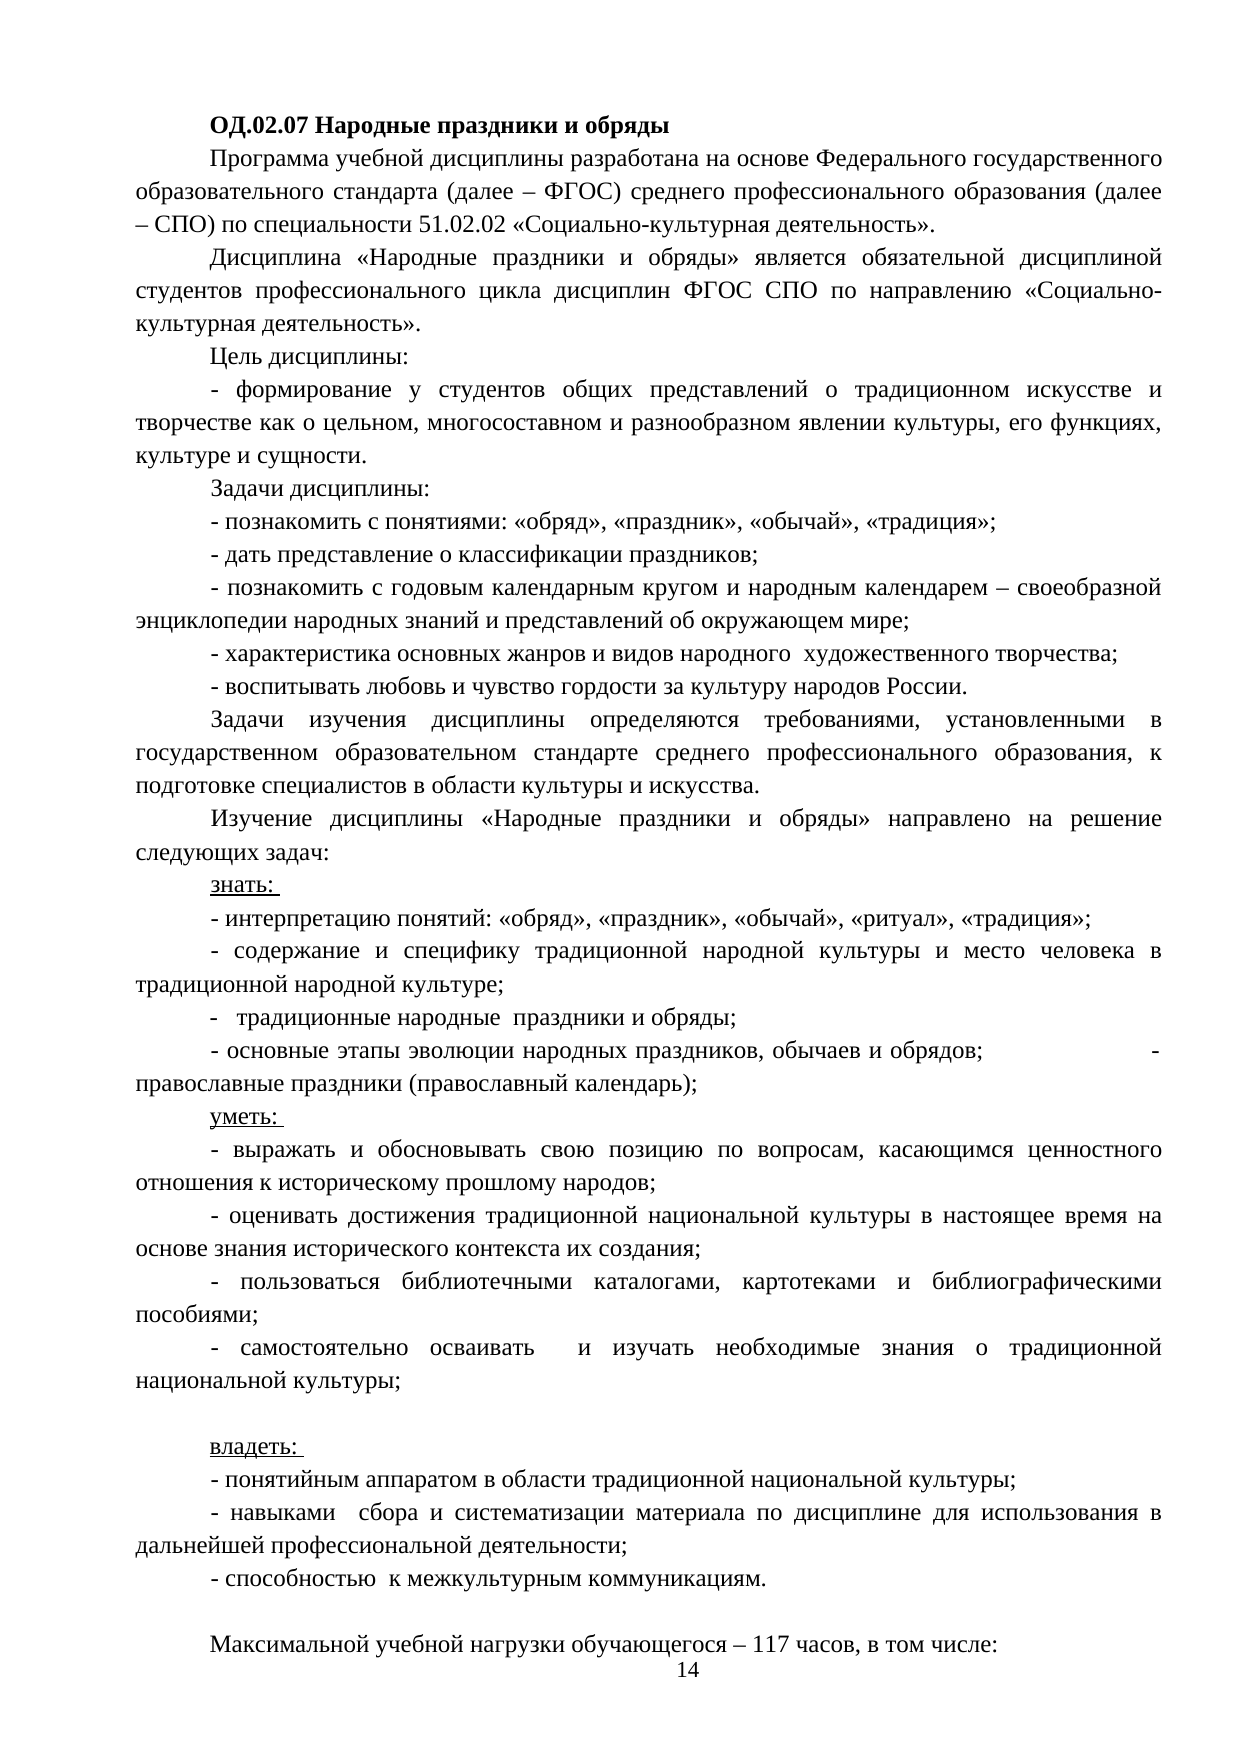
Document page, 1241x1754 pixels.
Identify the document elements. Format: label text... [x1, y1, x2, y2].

text - интерпретацию понятий: «обряд», «праздник», «обычай», «ритуал», «традиция»; [135, 903, 1163, 931]
text - навыками сбора и систематизации материала по дисциплине для использования в дальнейшей профессиональной деятельности; [135, 1497, 1163, 1559]
text - традиционные народные праздники и обряды; [135, 1002, 1163, 1030]
text владеть: [135, 1431, 1163, 1460]
text - выражать и обосновывать свою позицию по вопросам, касающимся ценностного отношения к историческому прошлому народов; [135, 1134, 1163, 1196]
text - самостоятельно осваивать и изучать необходимые знания о традиционной национальной культуры; [135, 1332, 1163, 1394]
text уметь: [135, 1101, 1163, 1129]
text - оценивать достижения традиционной национальной культуры в настоящее время на основе знания исторического контекста их создания; [135, 1200, 1163, 1262]
text Максимальной учебной нагрузки обучающегося – 117 часов, в том числе: [135, 1629, 1163, 1658]
text - формирование у студентов общих представлений о традиционном искусстве и творчестве как о цельном, многосоставном и разнообразном явлении культуры, его функциях, культуре и сущности. [135, 374, 1163, 469]
text Цель дисциплины: [135, 341, 1163, 370]
text Задачи дисциплины: [135, 473, 1163, 502]
text Дисциплина «Народные праздники и обряды» является обязательной дисциплиной студентов профессионального цикла дисциплин ФГОС СПО по направлению «Социально-культурная деятельность». [135, 242, 1163, 337]
text - познакомить с понятиями: «обряд», «праздник», «обычай», «традиция»; [135, 506, 1163, 535]
text - дать представление о классификации праздников; [135, 539, 1163, 568]
text Программа учебной дисциплины разработана на основе Федерального государственного образовательного стандарта (далее – ФГОС) среднего профессионального образования (далее – СПО) по специальности 51.02.02 «Социально-культурная деятельность». [135, 143, 1163, 238]
text - характеристика основных жанров и видов народного художественного творчества; [135, 638, 1163, 667]
text - понятийным аппаратом в области традиционной национальной культуры; [135, 1464, 1163, 1493]
text - способностью к межкультурным коммуникациям. [135, 1563, 1163, 1592]
text - познакомить с годовым календарным кругом и народным календарем – своеобразной энциклопедии народных знаний и представлений об окружающем мире; [135, 572, 1163, 634]
text Задачи изучения дисциплины определяются требованиями, установленными в государственном образовательном стандарте среднего профессионального образования, к подготовке специалистов в области культуры и искусства. [135, 704, 1163, 799]
text ОД.02.07 Народные праздники и обряды [135, 110, 1163, 139]
text - воспитывать любовь и чувство гордости за культуру народов России. [135, 671, 1163, 700]
text - основные этапы эволюции народных праздников, обычаев и обрядов; - православные праздники (православный календарь); [135, 1035, 1163, 1096]
text - пользоваться библиотечными каталогами, картотеками и библиографическими пособиями; [135, 1266, 1163, 1328]
text Изучение дисциплины «Народные праздники и обряды» направлено на решение следующих задач: [135, 803, 1163, 865]
text знать: [135, 869, 1163, 898]
text - содержание и специфику традиционной народной культуры и место человека в традиционной народной культуре; [135, 936, 1163, 997]
